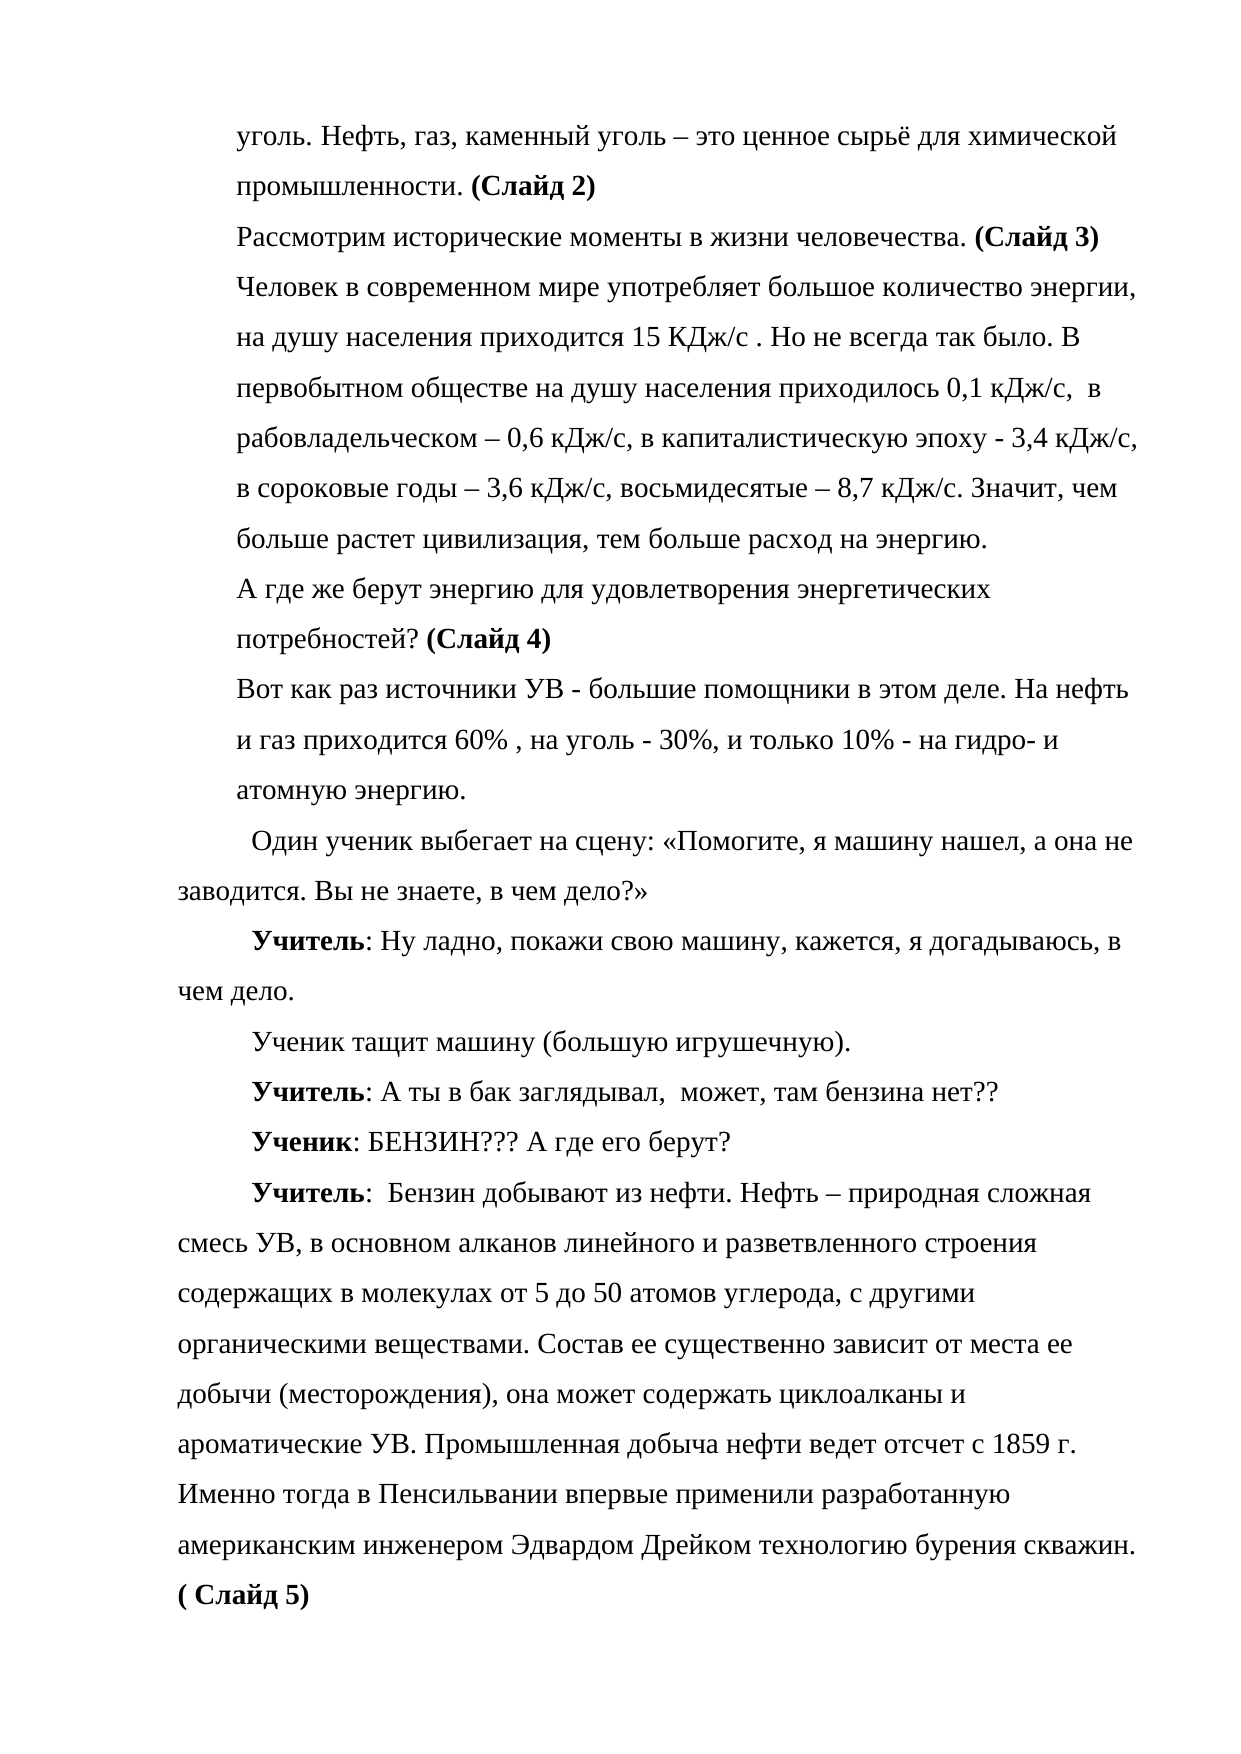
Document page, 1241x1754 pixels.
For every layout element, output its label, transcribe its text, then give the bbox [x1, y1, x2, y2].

text Рассмотрим исторические моменты в жизни человечества. (Слайд 3) Человек в современном мире употребляет большое количество энергии, на душу населения приходится 15 КДж/с . Но не всегда так было. В первобытном обществе на душу населения приходилось 0,1 кДж/с, в рабовладельческом – 0,6 кДж/с, в капиталистическую эпоху - 3,4 кДж/с, в сороковые годы – 3,6 кДж/с, восьмидесятые – 8,7 кДж/с. Значит, чем больше растет цивилизация, тем больше расход на энергию. [236, 219, 1152, 554]
text Учитель: Бензин добывают из нефти. Нефть – природная сложная смесь УВ, в основном алканов линейного и разветвленного строения содержащих в молекулах от 5 до 50 атомов углерода, с другими органическими веществами. Состав ее существенно зависит от места ее добычи (месторождения), она может содержать циклоалканы и ароматические УВ. Промышленная добыча нефти ведет отсчет с 1859 г. Именно тогда в Пенсильвании впервые применили разработанную американским инженером Эдвардом Дрейком технологию бурения скважин. ( Слайд 5) [177, 1175, 1152, 1611]
text Вот как раз источники УВ - большие помощники в этом деле. На нефть и газ приходится 60% , на уголь - 30%, и только 10% - на гидро- и атомную энергию. [236, 672, 1152, 806]
text А где же берут энергию для удовлетворения энергетических потребностей? (Слайд 4) [236, 571, 1152, 655]
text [236, 118, 1152, 202]
text Ученик: БЕНЗИН??? А где его берут? [177, 1124, 1152, 1158]
text Один ученик выбегает на сцену: «Помогите, я машину нашел, а она не заводится. Вы не знаете, в чем дело?» [177, 823, 1152, 906]
text Ученик тащит машину (большую игрушечную). [177, 1024, 1152, 1057]
text Учитель: Ну ладно, покажи свою машину, кажется, я догадываюсь, в чем дело. [177, 923, 1152, 1007]
text Учитель: А ты в бак заглядывал, может, там бензина нет?? [177, 1074, 1152, 1108]
